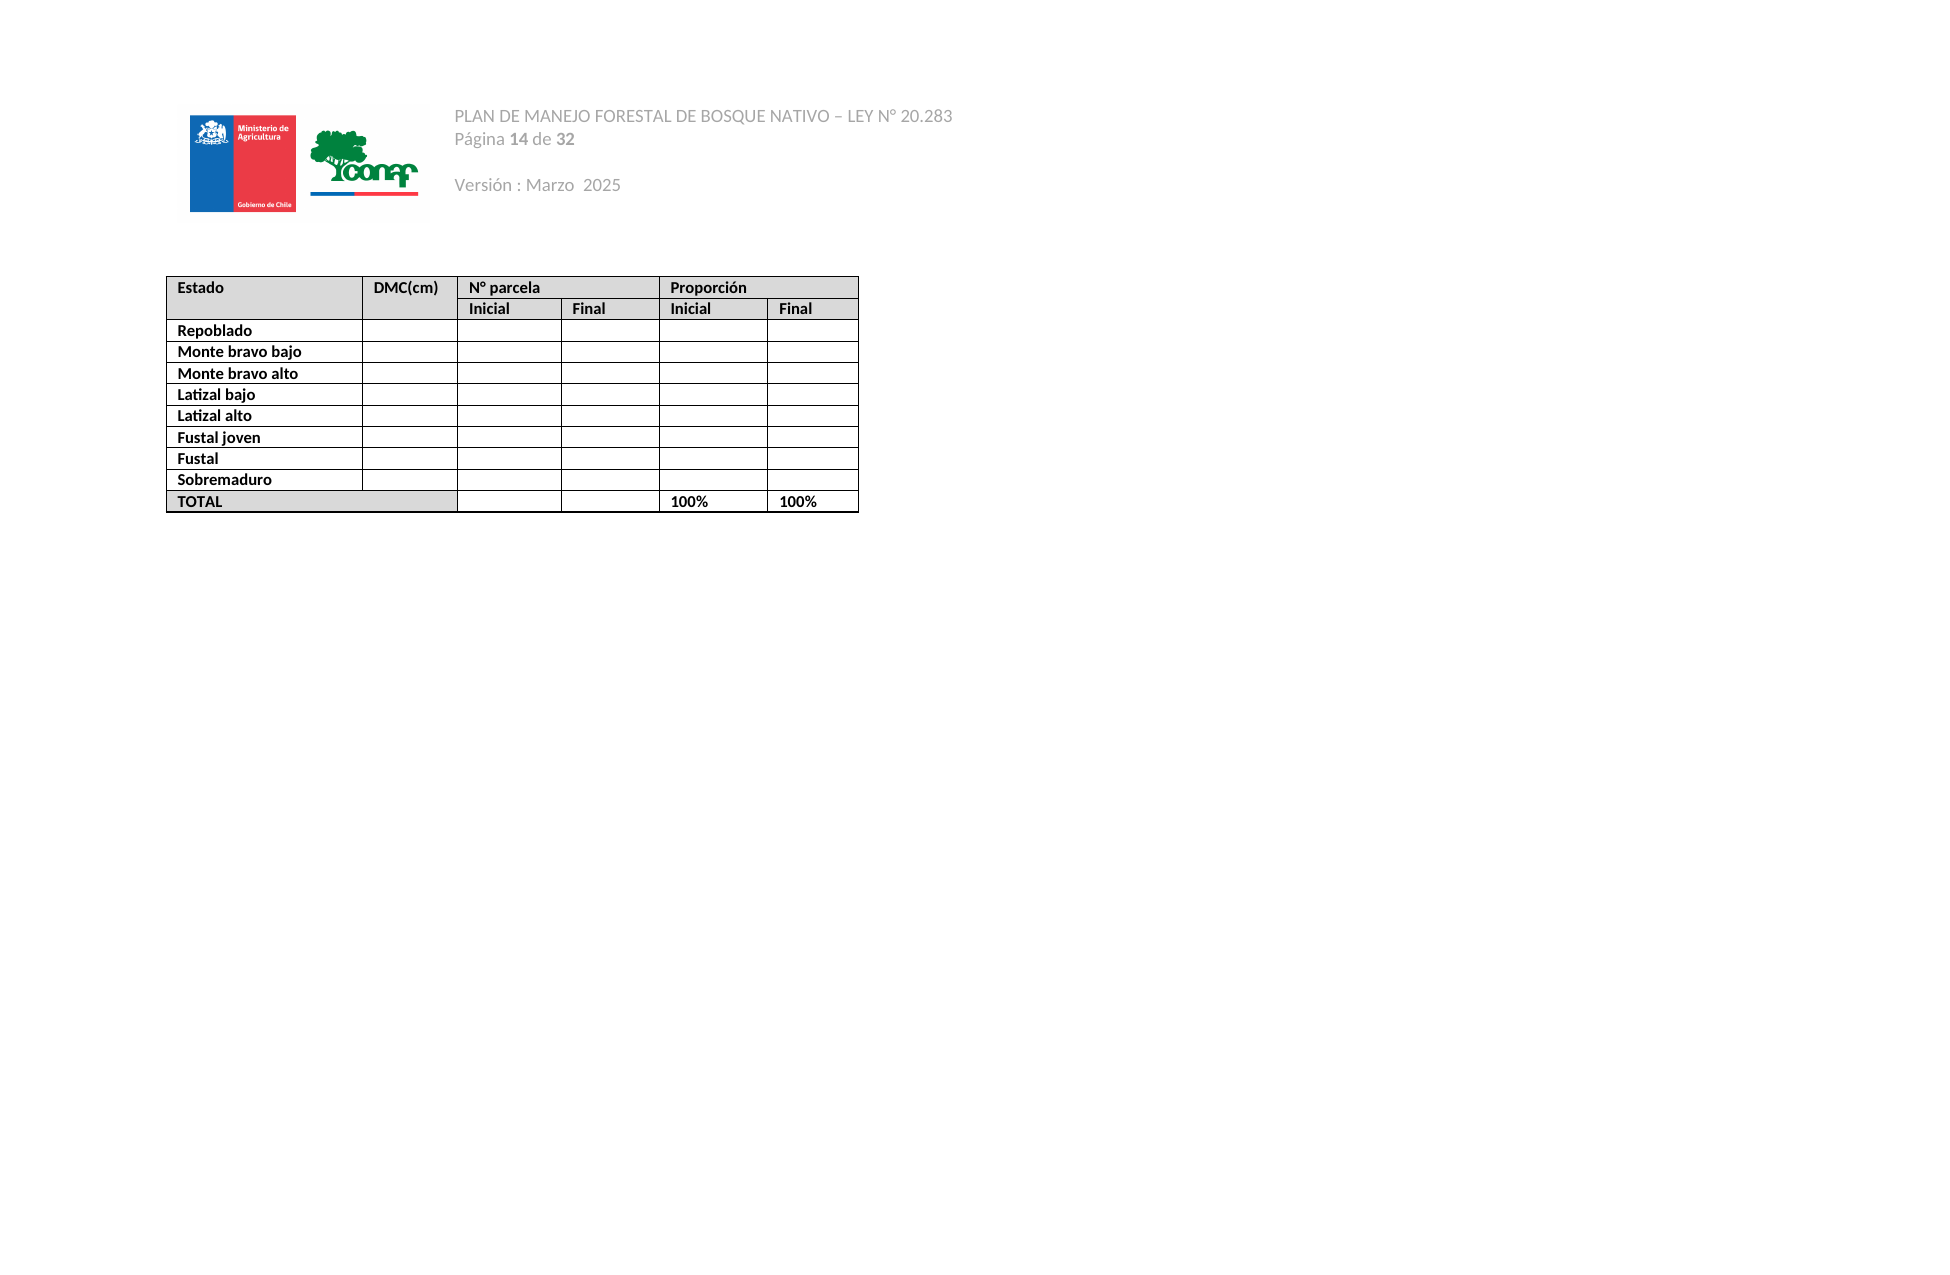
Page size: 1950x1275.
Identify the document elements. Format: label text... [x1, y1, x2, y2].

table_cell [363, 320, 457, 341]
table_header N° parcela [458, 277, 659, 298]
table_cell [562, 406, 659, 426]
table_header DMC(cm) [363, 277, 457, 319]
table_cell [768, 363, 858, 383]
table_cell [562, 427, 659, 447]
table_cell [768, 342, 858, 362]
table_cell [562, 363, 659, 383]
table_cell [458, 448, 561, 469]
table_cell [562, 342, 659, 362]
table_cell Repoblado [167, 320, 362, 341]
table_cell [363, 406, 457, 426]
table_cell [660, 384, 767, 404]
table_cell [562, 320, 659, 341]
table_cell Monte bravo alto [167, 363, 362, 383]
table_cell [363, 448, 457, 469]
table_header Proporción [660, 277, 858, 298]
table_cell [562, 470, 659, 490]
table_header Estado [167, 277, 362, 319]
table_cell Inicial [660, 299, 767, 319]
table_cell TOTAL [167, 491, 457, 511]
table_cell Final [768, 299, 858, 319]
table_cell [768, 320, 858, 341]
table_cell [768, 470, 858, 490]
table_cell [363, 342, 457, 362]
table_cell [660, 363, 767, 383]
table_cell [660, 448, 767, 469]
table_cell [363, 363, 457, 383]
table_cell [562, 448, 659, 469]
table_cell [660, 342, 767, 362]
table_cell [768, 384, 858, 404]
table_cell [458, 384, 561, 404]
table_cell Latizal alto [167, 406, 362, 426]
table_cell Fustal [167, 448, 362, 469]
table_cell Fustal joven [167, 427, 362, 447]
table_cell 100% [768, 491, 858, 511]
table_cell [660, 406, 767, 426]
table_cell [458, 470, 561, 490]
table_cell [562, 491, 659, 511]
table_cell [458, 320, 561, 341]
table_cell [768, 406, 858, 426]
table_cell [660, 427, 767, 447]
table_cell [458, 342, 561, 362]
table_cell Monte bravo bajo [167, 342, 362, 362]
table_cell [562, 384, 659, 404]
table_cell Sobremaduro [167, 470, 362, 490]
table_cell Final [562, 299, 659, 319]
table_cell [458, 491, 561, 511]
table_cell [660, 470, 767, 490]
table_cell Latizal bajo [167, 384, 362, 404]
table_cell [458, 427, 561, 447]
table_cell [363, 427, 457, 447]
table_cell [768, 448, 858, 469]
table_cell [363, 384, 457, 404]
table_cell [458, 363, 561, 383]
table_cell [363, 470, 457, 490]
picture [177, 104, 430, 223]
table_cell Inicial [458, 299, 561, 319]
table_cell [660, 320, 767, 341]
table_cell [458, 406, 561, 426]
table_cell 100% [660, 491, 767, 511]
table_cell [768, 427, 858, 447]
